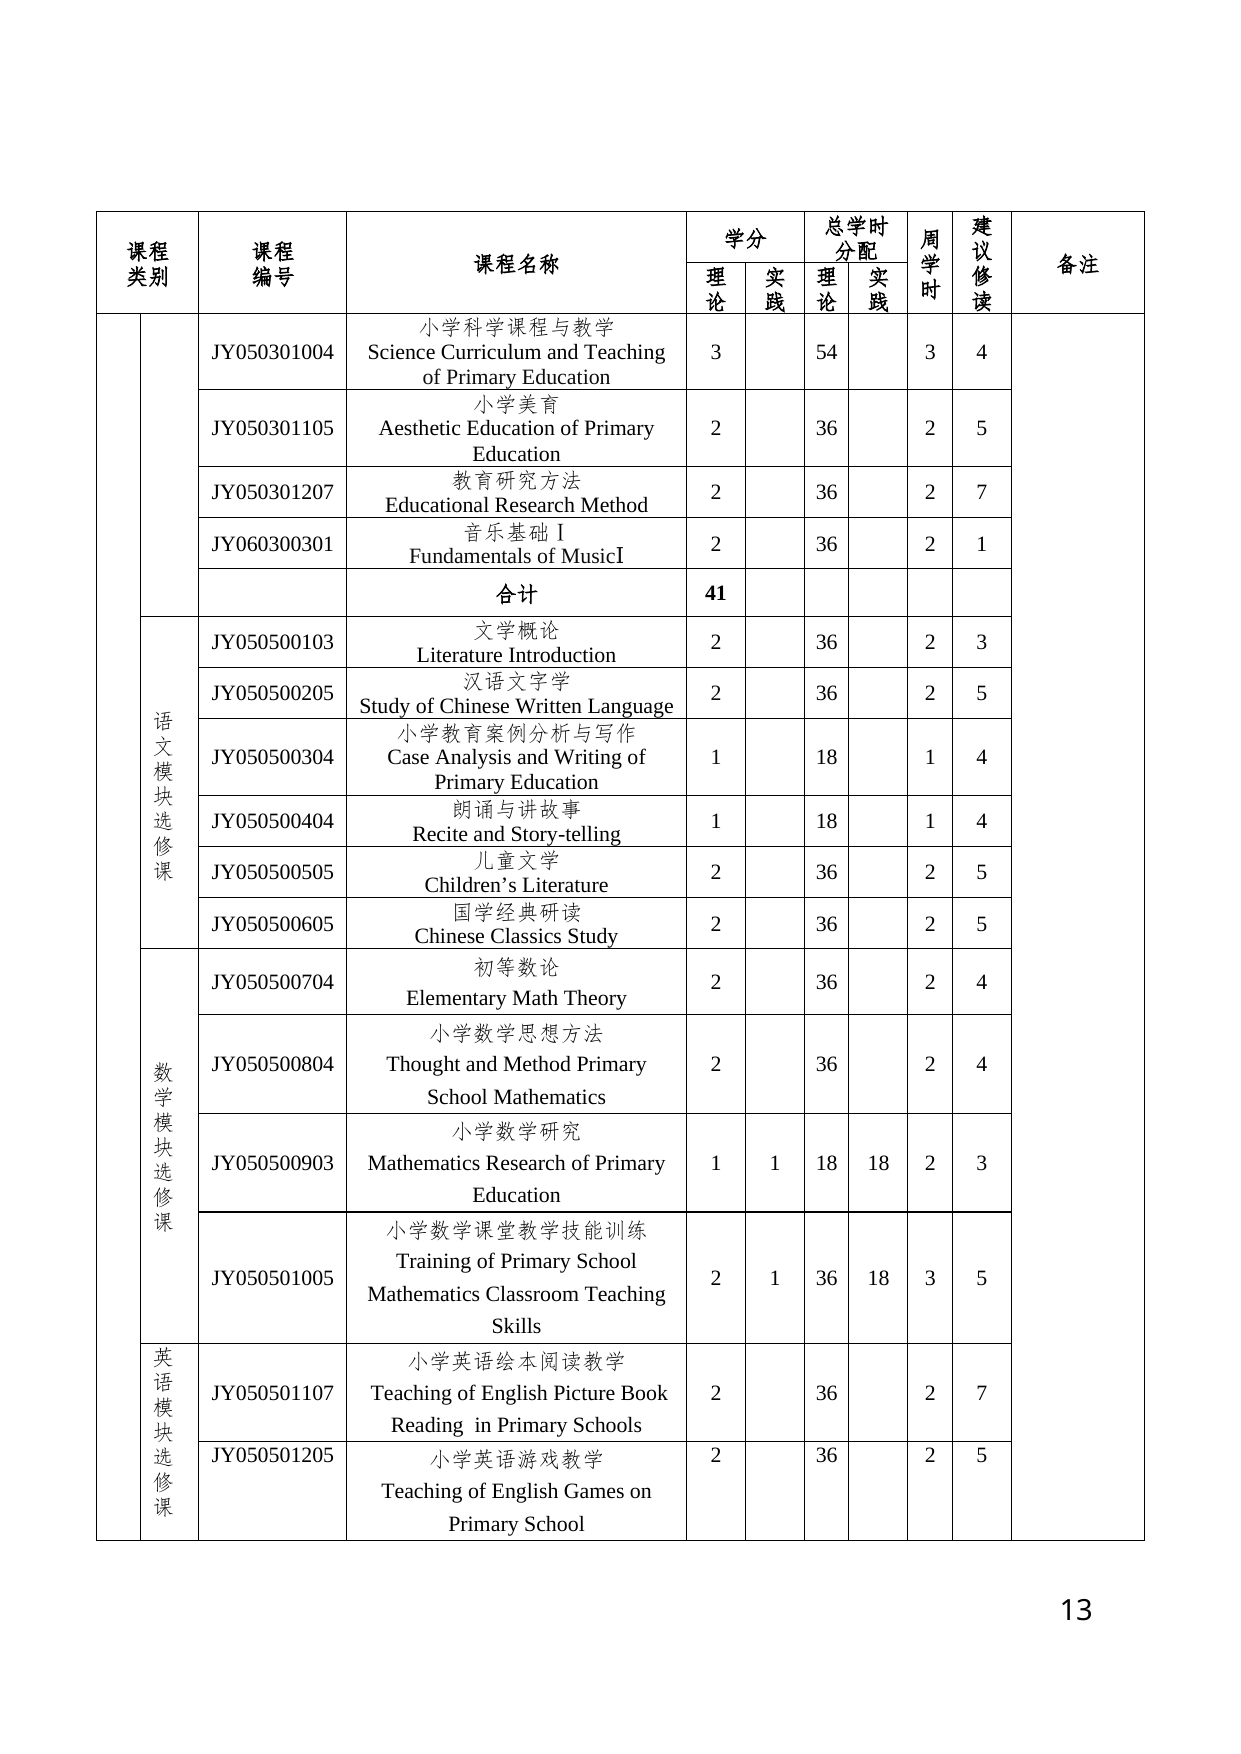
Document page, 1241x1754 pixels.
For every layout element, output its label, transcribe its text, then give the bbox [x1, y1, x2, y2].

table_cell 2 [908, 617, 952, 667]
table_cell [805, 569, 848, 616]
table_header 课程 编号 [199, 212, 346, 313]
table_cell 5 [953, 1213, 1011, 1342]
table_cell 小学英语绘本阅读教学 Teaching of English Picture Book Reading in Primary Schools [347, 1344, 686, 1441]
table_cell [746, 898, 804, 948]
table_cell 实 践 [746, 263, 804, 313]
table_cell 4 [953, 796, 1011, 846]
table_cell 36 [805, 518, 848, 568]
table_cell 18 [849, 1213, 907, 1342]
table_cell 国学经典研读 Chinese Classics Study [347, 898, 686, 948]
table_cell 4 [953, 314, 1011, 389]
table_cell 36 [805, 668, 848, 718]
table_cell [849, 796, 907, 846]
table_cell 18 [849, 1114, 907, 1211]
table_cell 语文模块选修课 [141, 617, 198, 948]
table_cell [746, 569, 804, 616]
table_cell [746, 1442, 804, 1539]
table_cell [746, 1015, 804, 1113]
table_cell 理 论 [687, 263, 745, 313]
table_cell [199, 569, 346, 616]
table_cell 2 [908, 518, 952, 568]
table_cell [849, 518, 907, 568]
table_cell 36 [805, 1344, 848, 1441]
table_cell [849, 390, 907, 466]
table_cell [849, 898, 907, 948]
table_cell JY050500903 [199, 1114, 346, 1211]
table_cell 2 [908, 668, 952, 718]
table_cell [746, 617, 804, 667]
table_cell 小学数学思想方法 Thought and Method Primary School Mathematics [347, 1015, 686, 1113]
table_cell 文学概论 Literature Introduction [347, 617, 686, 667]
table_cell 儿童文学 Children’s Literature [347, 847, 686, 897]
table_cell 18 [805, 1114, 848, 1211]
table_cell [849, 719, 907, 794]
table_cell 1 [687, 719, 745, 794]
table_cell 朗诵与讲故事 Recite and Story-telling [347, 796, 686, 846]
table_cell 2 [908, 949, 952, 1014]
table_cell 汉语文字学 Study of Chinese Written Language [347, 668, 686, 718]
table_cell 3 [953, 1114, 1011, 1211]
table_cell 3 [908, 314, 952, 389]
table_cell 36 [805, 617, 848, 667]
table_cell 小学数学研究 Mathematics Research of Primary Education [347, 1114, 686, 1211]
table_cell 4 [953, 719, 1011, 794]
table_cell 2 [908, 898, 952, 948]
table_cell 4 [953, 1015, 1011, 1113]
table_cell 2 [908, 390, 952, 466]
table_header 周 学 时 [908, 212, 952, 313]
table_cell 2 [687, 467, 745, 517]
table_cell 2 [687, 390, 745, 466]
table_cell [849, 569, 907, 616]
table_cell 小学数学课堂教学技能训练 Training of Primary School Mathematics Classroom Teaching Skills [347, 1213, 686, 1342]
table_cell 2 [687, 617, 745, 667]
table_cell [849, 617, 907, 667]
table_cell JY050301105 [199, 390, 346, 466]
table_cell 2 [687, 1344, 745, 1441]
table_cell 5 [953, 390, 1011, 466]
table_cell 合计 [347, 569, 686, 616]
table_cell 1 [953, 518, 1011, 568]
table_cell 5 [953, 898, 1011, 948]
table_cell JY050500205 [199, 668, 346, 718]
table_cell 5 [953, 1442, 1011, 1539]
table_cell JY050301207 [199, 467, 346, 517]
table_cell 2 [687, 518, 745, 568]
table_cell [746, 847, 804, 897]
table_cell 初等数论 Elementary Math Theory [347, 949, 686, 1014]
table_cell 41 [687, 569, 745, 616]
table_cell 1 [908, 719, 952, 794]
table_cell 2 [908, 1442, 952, 1539]
table_cell 小学科学课程与教学 Science Curriculum and Teaching of Primary Education [347, 314, 686, 389]
table_cell 2 [908, 1344, 952, 1441]
table_cell [953, 569, 1011, 616]
table_cell 小学美育 Aesthetic Education of Primary Education [347, 390, 686, 466]
table_cell 36 [805, 1213, 848, 1342]
table_cell [746, 390, 804, 466]
table_header 备注 [1012, 212, 1144, 313]
table_cell [746, 314, 804, 389]
table_cell 2 [908, 467, 952, 517]
table_cell 5 [953, 668, 1011, 718]
table_cell 36 [805, 467, 848, 517]
table_cell 36 [805, 1015, 848, 1113]
table_cell 3 [953, 617, 1011, 667]
table_cell 5 [953, 847, 1011, 897]
table_cell 2 [687, 1015, 745, 1113]
table_cell 小学教育案例分析与写作 Case Analysis and Writing of Primary Education [347, 719, 686, 794]
table_cell 小学英语游戏教学 Teaching of English Games on Primary School [347, 1442, 686, 1539]
table_cell 理 论 [805, 263, 848, 313]
table_cell 2 [687, 949, 745, 1014]
table_cell JY050301004 [199, 314, 346, 389]
table_cell JY050500404 [199, 796, 346, 846]
table_cell 2 [687, 1442, 745, 1539]
table_cell 36 [805, 1442, 848, 1539]
table_cell JY050501005 [199, 1213, 346, 1342]
table_cell 实 践 [849, 263, 907, 313]
table_cell [849, 668, 907, 718]
table_cell [849, 1442, 907, 1539]
table_cell [746, 467, 804, 517]
table_cell 2 [908, 1114, 952, 1211]
table_cell 数学模块选修课 [141, 949, 198, 1342]
table_cell [849, 1344, 907, 1441]
table_cell [746, 668, 804, 718]
table_cell 英语模块选修课 [141, 1344, 198, 1539]
table_cell JY050500103 [199, 617, 346, 667]
table_cell 36 [805, 390, 848, 466]
table_cell [746, 518, 804, 568]
table_cell 36 [805, 949, 848, 1014]
table_cell 18 [805, 796, 848, 846]
table_header 课程 类别 [97, 212, 198, 313]
table_cell 36 [805, 847, 848, 897]
table_cell JY050501205 [199, 1442, 346, 1539]
table_cell JY060300301 [199, 518, 346, 568]
table_cell JY050500605 [199, 898, 346, 948]
table_cell 2 [687, 898, 745, 948]
table_cell [849, 949, 907, 1014]
table_cell [849, 1015, 907, 1113]
table_cell 3 [908, 1213, 952, 1342]
table_header 学分 [687, 212, 804, 262]
table_cell 2 [687, 1213, 745, 1342]
table_cell [849, 314, 907, 389]
table_cell [746, 1344, 804, 1441]
table_cell JY050501107 [199, 1344, 346, 1441]
table_cell 2 [908, 847, 952, 897]
table_cell 36 [805, 898, 848, 948]
table_cell 1 [746, 1114, 804, 1211]
table_cell 音乐基础Ⅰ Fundamentals of MusicⅠ [347, 518, 686, 568]
table_cell JY050500704 [199, 949, 346, 1014]
table_cell [908, 569, 952, 616]
table_cell 1 [687, 1114, 745, 1211]
table_cell [746, 796, 804, 846]
table_cell 1 [908, 796, 952, 846]
table_header 建议 修读 学期 [953, 212, 1011, 313]
table_cell 18 [805, 719, 848, 794]
table_cell JY050500804 [199, 1015, 346, 1113]
table_cell 54 [805, 314, 848, 389]
table_cell 7 [953, 1344, 1011, 1441]
table_cell 4 [953, 949, 1011, 1014]
table_cell 1 [687, 796, 745, 846]
table_cell [849, 847, 907, 897]
table_cell 2 [687, 668, 745, 718]
table_cell JY050500304 [199, 719, 346, 794]
table_header 课程名称 [347, 212, 686, 313]
table_cell 3 [687, 314, 745, 389]
table_cell [746, 949, 804, 1014]
table_cell 教育研究方法 Educational Research Method [347, 467, 686, 517]
table_cell 1 [746, 1213, 804, 1342]
table_cell [849, 467, 907, 517]
table_cell [746, 719, 804, 794]
table_cell 2 [908, 1015, 952, 1113]
table_header 总学时分配 [805, 212, 907, 262]
table_cell JY050500505 [199, 847, 346, 897]
table_cell 2 [687, 847, 745, 897]
table_cell 7 [953, 467, 1011, 517]
